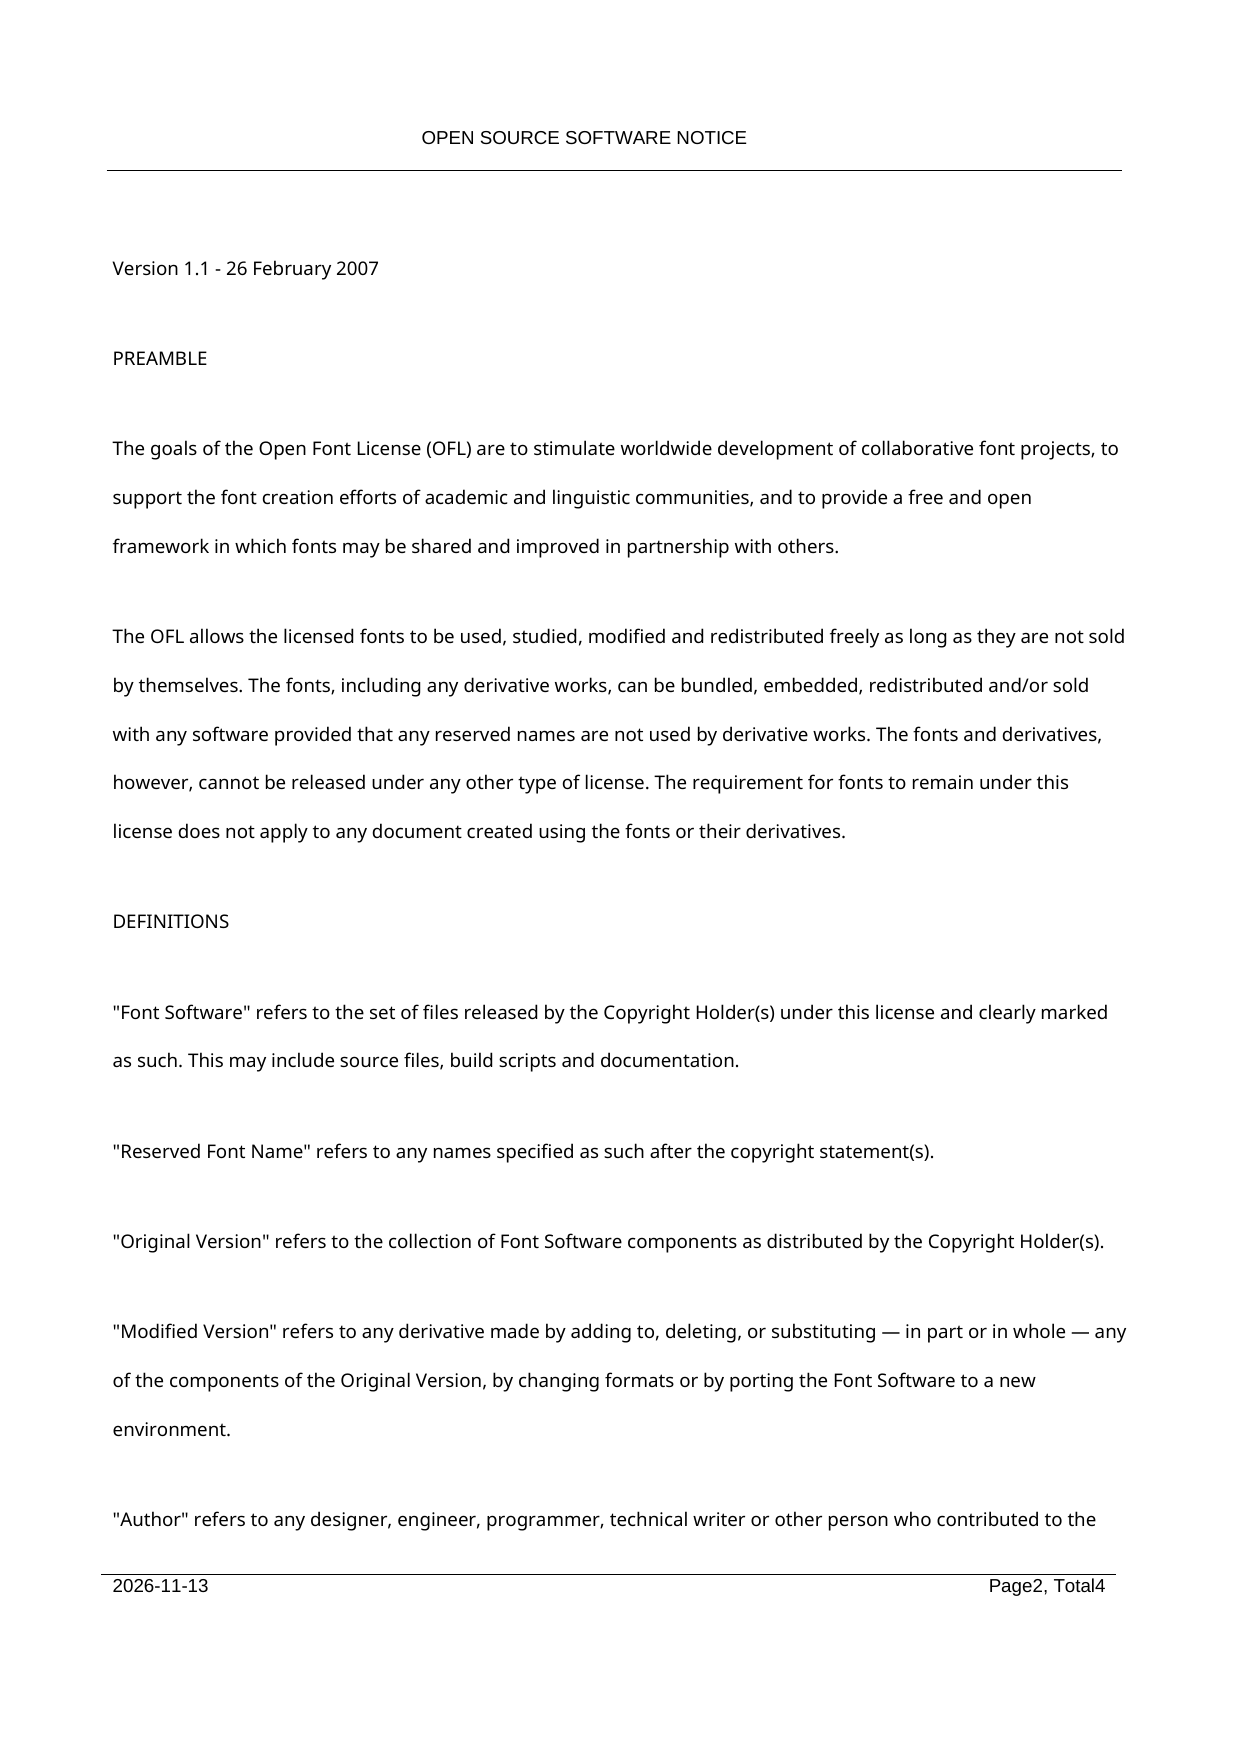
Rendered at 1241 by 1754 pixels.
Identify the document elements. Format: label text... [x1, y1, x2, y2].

text "Font Software" refers to the set of files released by the Copyright Holder(s) under this license and clearly marked as such. This may include source files, build scripts and documentation. [112, 996, 1128, 1077]
text PREAMBLE [112, 342, 1128, 374]
text "Reserved Font Name" refers to any names specified as such after the copyright statement(s). [112, 1134, 1128, 1167]
text "Modified Version" refers to any derivative made by adding to, deleting, or substituting — in part or in whole — any of the components of the Original Version, by changing formats or by porting the Font Software to a new environment. [112, 1315, 1128, 1445]
text The OFL allows the licensed fonts to be used, studied, modified and redistributed freely as long as they are not sold by themselves. The fonts, including any derivative works, can be bundled, embedded, redistributed and/or sold with any software provided that any reserved names are not used by derivative works. The fonts and derivatives, however, cannot be released under any other type of license. The requirement for fonts to remain under this license does not apply to any document created using the fonts or their derivatives. [112, 620, 1128, 847]
text The goals of the Open Font License (OFL) are to stimulate worldwide development of collaborative font projects, to support the font creation efforts of academic and linguistic communities, and to provide a free and open framework in which fonts may be shared and improved in partnership with others. [112, 432, 1128, 562]
text DEFINITIONS [112, 905, 1128, 938]
text "Original Version" refers to the collection of Font Software components as distributed by the Copyright Holder(s). [112, 1225, 1128, 1257]
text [112, 1503, 1128, 1536]
text Version 1.1 - 26 February 2007 [112, 251, 1128, 284]
